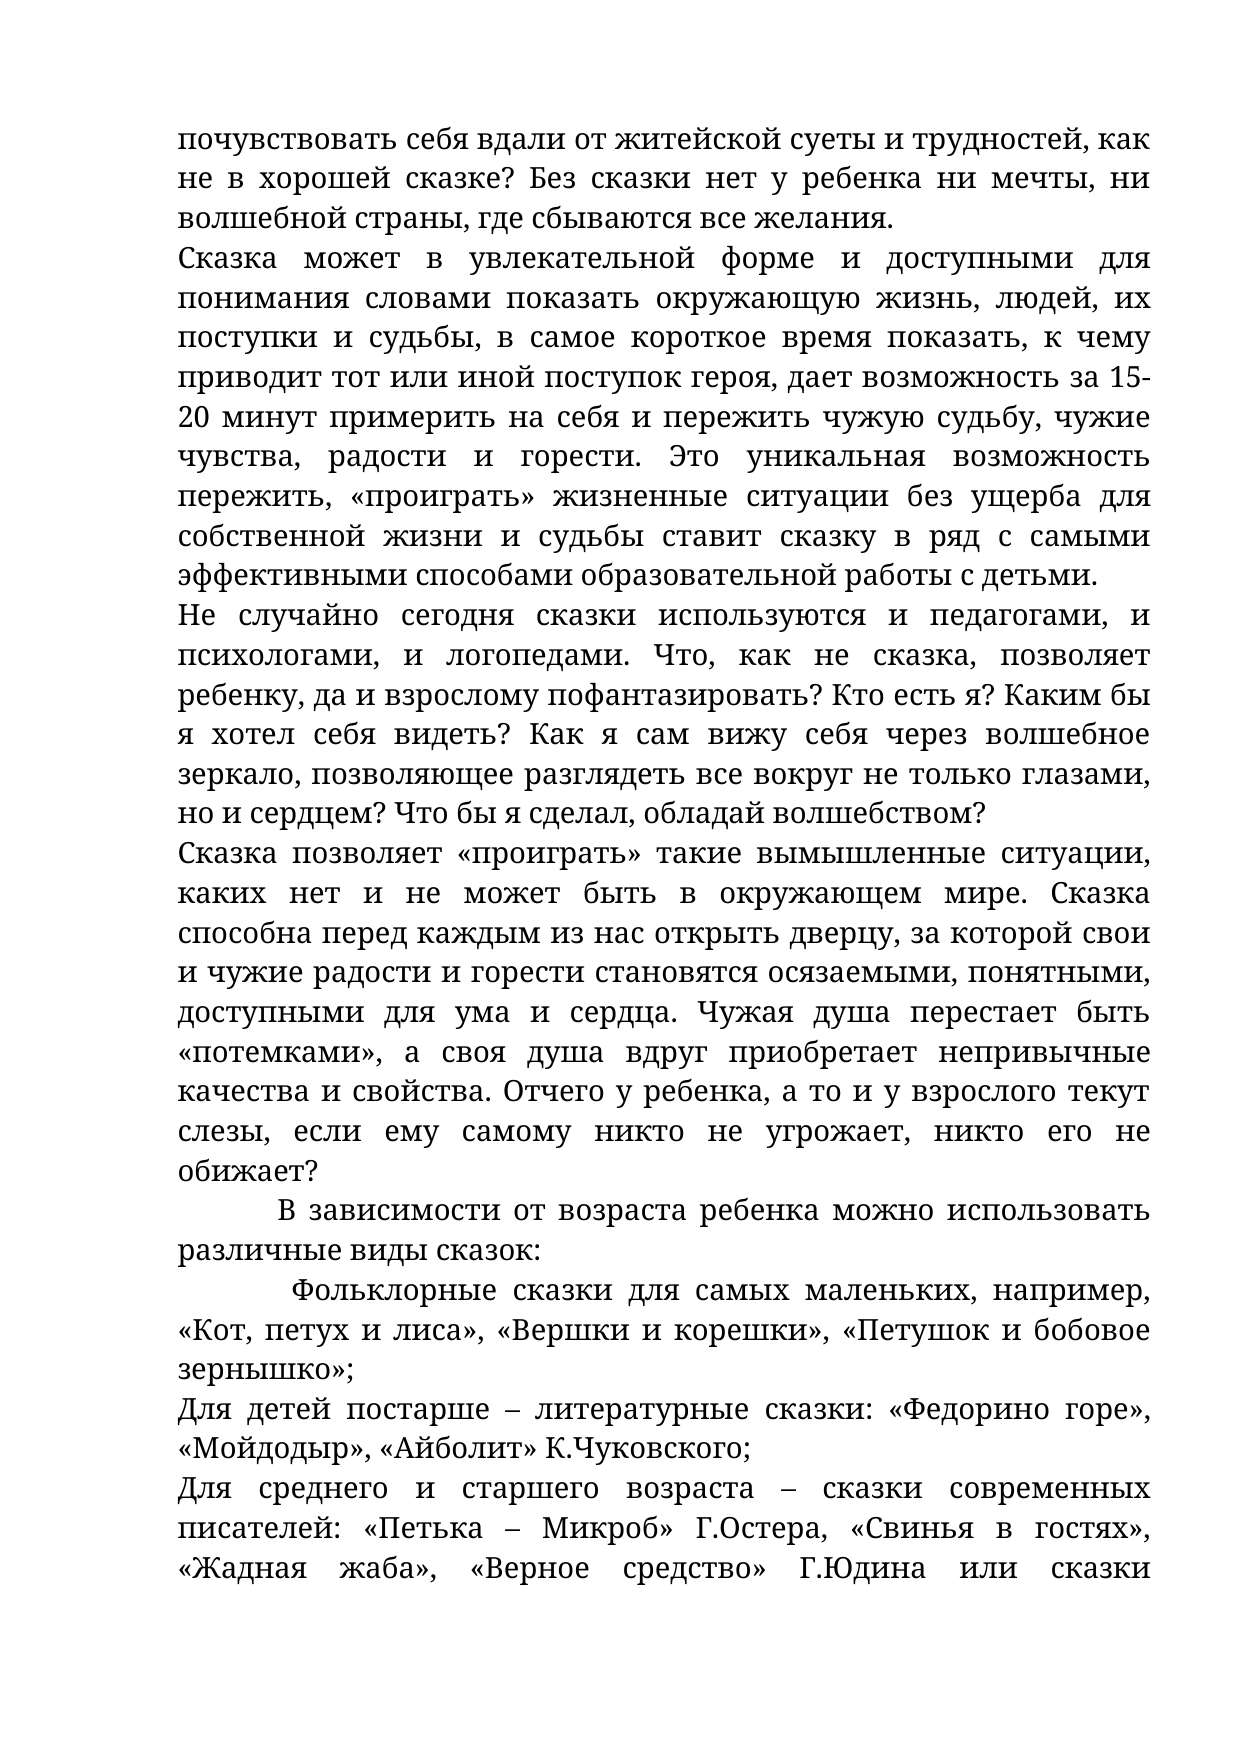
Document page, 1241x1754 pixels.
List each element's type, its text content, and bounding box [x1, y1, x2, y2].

text Сказка позволяет «проиграть» такие вымышленные ситуации, каких нет и не может быть в окружающем мире. Сказка способна перед каждым из нас открыть дверцу, за которой свои и чужие радости и горести становятся осязаемыми, понятными, доступными для ума и сердца. Чужая душа перестает быть «потемками», а своя душа вдруг приобретает непривычные качества и свойства. Отчего у ребенка, а то и у взрослого текут слезы, если ему самому никто не угрожает, никто его не обижает? [177, 832, 1152, 1190]
text Фольклорные сказки для самых маленьких, например, «Кот, петух и лиса», «Вершки и корешки», «Петушок и бобовое зернышко»; [177, 1269, 1152, 1388]
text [177, 1467, 1152, 1587]
text Для детей постарше – литературные сказки: «Федорино горе», «Мойдодыр», «Айболит» К.Чуковского; [177, 1388, 1152, 1467]
text Сказка может в увлекательной форме и доступными для понимания словами показать окружающую жизнь, людей, их поступки и судьбы, в самое короткое время показать, к чему приводит тот или иной поступок героя, дает возможность за 15-20 минут примерить на себя и пережить чужую судьбу, чужие чувства, радости и горести. Это уникальная возможность пережить, «проиграть» жизненные ситуации без ущерба для собственной жизни и судьбы ставит сказку в ряд с самыми эффективными способами образовательной работы с детьми. [177, 237, 1152, 594]
text Не случайно сегодня сказки используются и педагогами, и психологами, и логопедами. Что, как не сказка, позволяет ребенку, да и взрослому пофантазировать? Кто есть я? Каким бы я хотел себя видеть? Как я сам вижу себя через волшебное зеркало, позволяющее разглядеть все вокруг не только глазами, но и сердцем? Что бы я сделал, обладай волшебством? [177, 594, 1152, 832]
text В зависимости от возраста ребенка можно использовать различные виды сказок: [177, 1190, 1152, 1269]
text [177, 118, 1152, 237]
